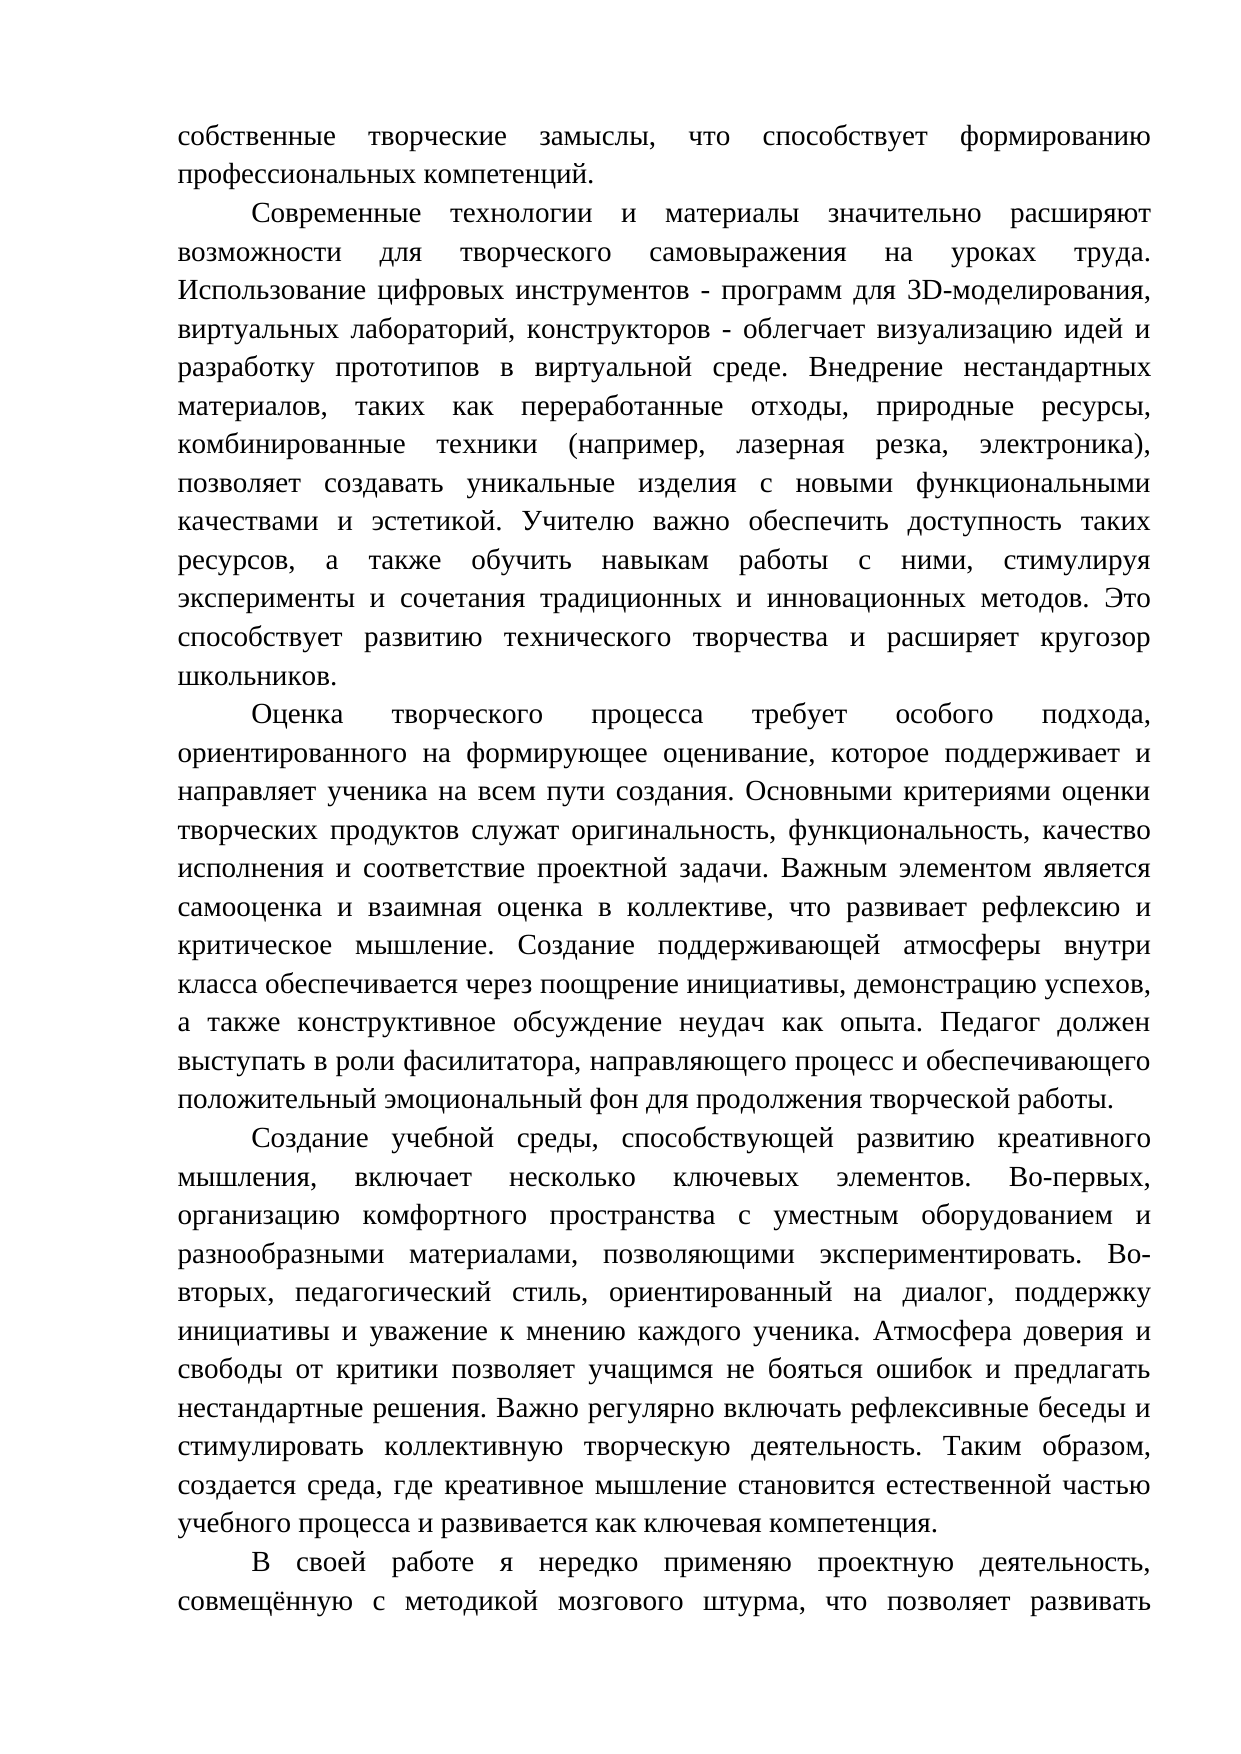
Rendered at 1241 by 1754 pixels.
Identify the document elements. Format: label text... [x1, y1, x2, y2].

text Оценка творческого процесса требует особого подхода, ориентированного на формирующее оценивание, которое поддерживает и направляет ученика на всем пути создания. Основными критериями оценки творческих продуктов служат оригинальность, функциональность, качество исполнения и соответствие проектной задачи. Важным элементом является самооценка и взаимная оценка в коллективе, что развивает рефлексию и критическое мышление. Создание поддерживающей атмосферы внутри класса обеспечивается через поощрение инициативы, демонстрацию успехов, а также конструктивное обсуждение неудач как опыта. Педагог должен выступать в роли фасилитатора, направляющего процесс и обеспечивающего положительный эмоциональный фон для продолжения творческой работы. [177, 696, 1152, 1115]
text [177, 118, 1152, 190]
text Современные технологии и материалы значительно расширяют возможности для творческого самовыражения на уроках труда. Использование цифровых инструментов - программ для 3D-моделирования, виртуальных лабораторий, конструкторов - облегчает визуализацию идей и разработку прототипов в виртуальной среде. Внедрение нестандартных материалов, таких как переработанные отходы, природные ресурсы, комбинированные техники (например, лазерная резка, электроника), позволяет создавать уникальные изделия с новыми функциональными качествами и эстетикой. Учителю важно обеспечить доступность таких ресурсов, а также обучить навыкам работы с ними, стимулируя эксперименты и сочетания традиционных и инновационных методов. Это способствует развитию технического творчества и расширяет кругозор школьников. [177, 195, 1152, 691]
text Создание учебной среды, способствующей развитию креативного мышления, включает несколько ключевых элементов. Во-первых, организацию комфортного пространства с уместным оборудованием и разнообразными материалами, позволяющими экспериментировать. Во-вторых, педагогический стиль, ориентированный на диалог, поддержку инициативы и уважение к мнению каждого ученика. Атмосфера доверия и свободы от критики позволяет учащимся не бояться ошибок и предлагать нестандартные решения. Важно регулярно включать рефлексивные беседы и стимулировать коллективную творческую деятельность. Таким образом, создается среда, где креативное мышление становится естественной частью учебного процесса и развивается как ключевая компетенция. [177, 1120, 1152, 1539]
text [177, 1544, 1152, 1616]
